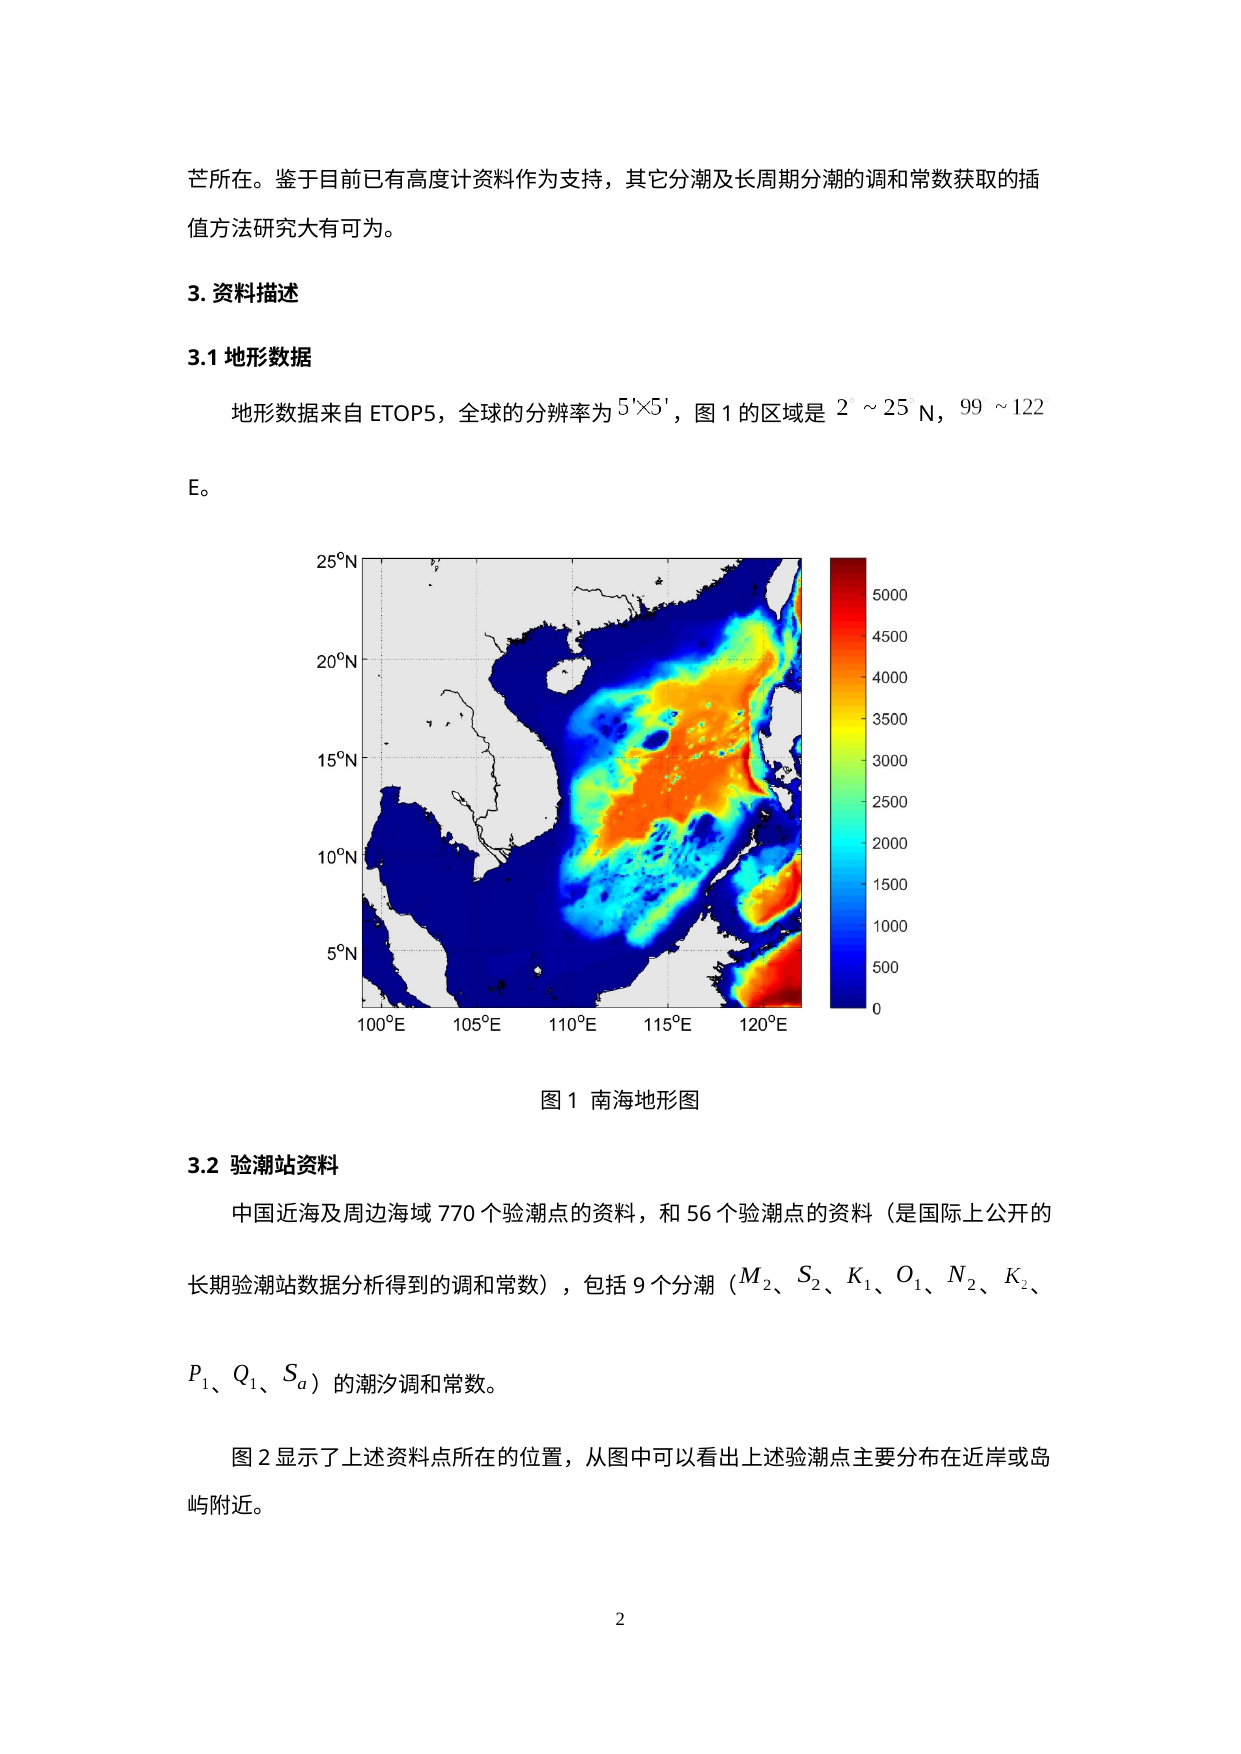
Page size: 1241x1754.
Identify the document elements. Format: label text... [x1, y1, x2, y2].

text 图1 南海地形图 [187, 1083, 1053, 1115]
text 地形数据来自ETOP5，全球的分辨率为，图1的区域是 N，E。 [187, 388, 1053, 502]
text 中国近海及周边海域770个验潮点的资料，和56个验潮点的资料（是国际上公开的长期验潮站数据分析得到的调和常数），包括9个分潮（、、、、、、、、）的潮汐调和常数。 [187, 1196, 1053, 1423]
text 3.1 地形数据 [187, 340, 1053, 372]
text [187, 162, 1042, 243]
text 3. 资料描述 [187, 275, 1053, 308]
text 图2显示了上述资料点所在的位置，从图中可以看出上述验潮点主要分布在近岸或岛屿附近。 [187, 1439, 1053, 1520]
picture [253, 517, 987, 1068]
text 3.2 验潮站资料 [187, 1147, 1053, 1180]
